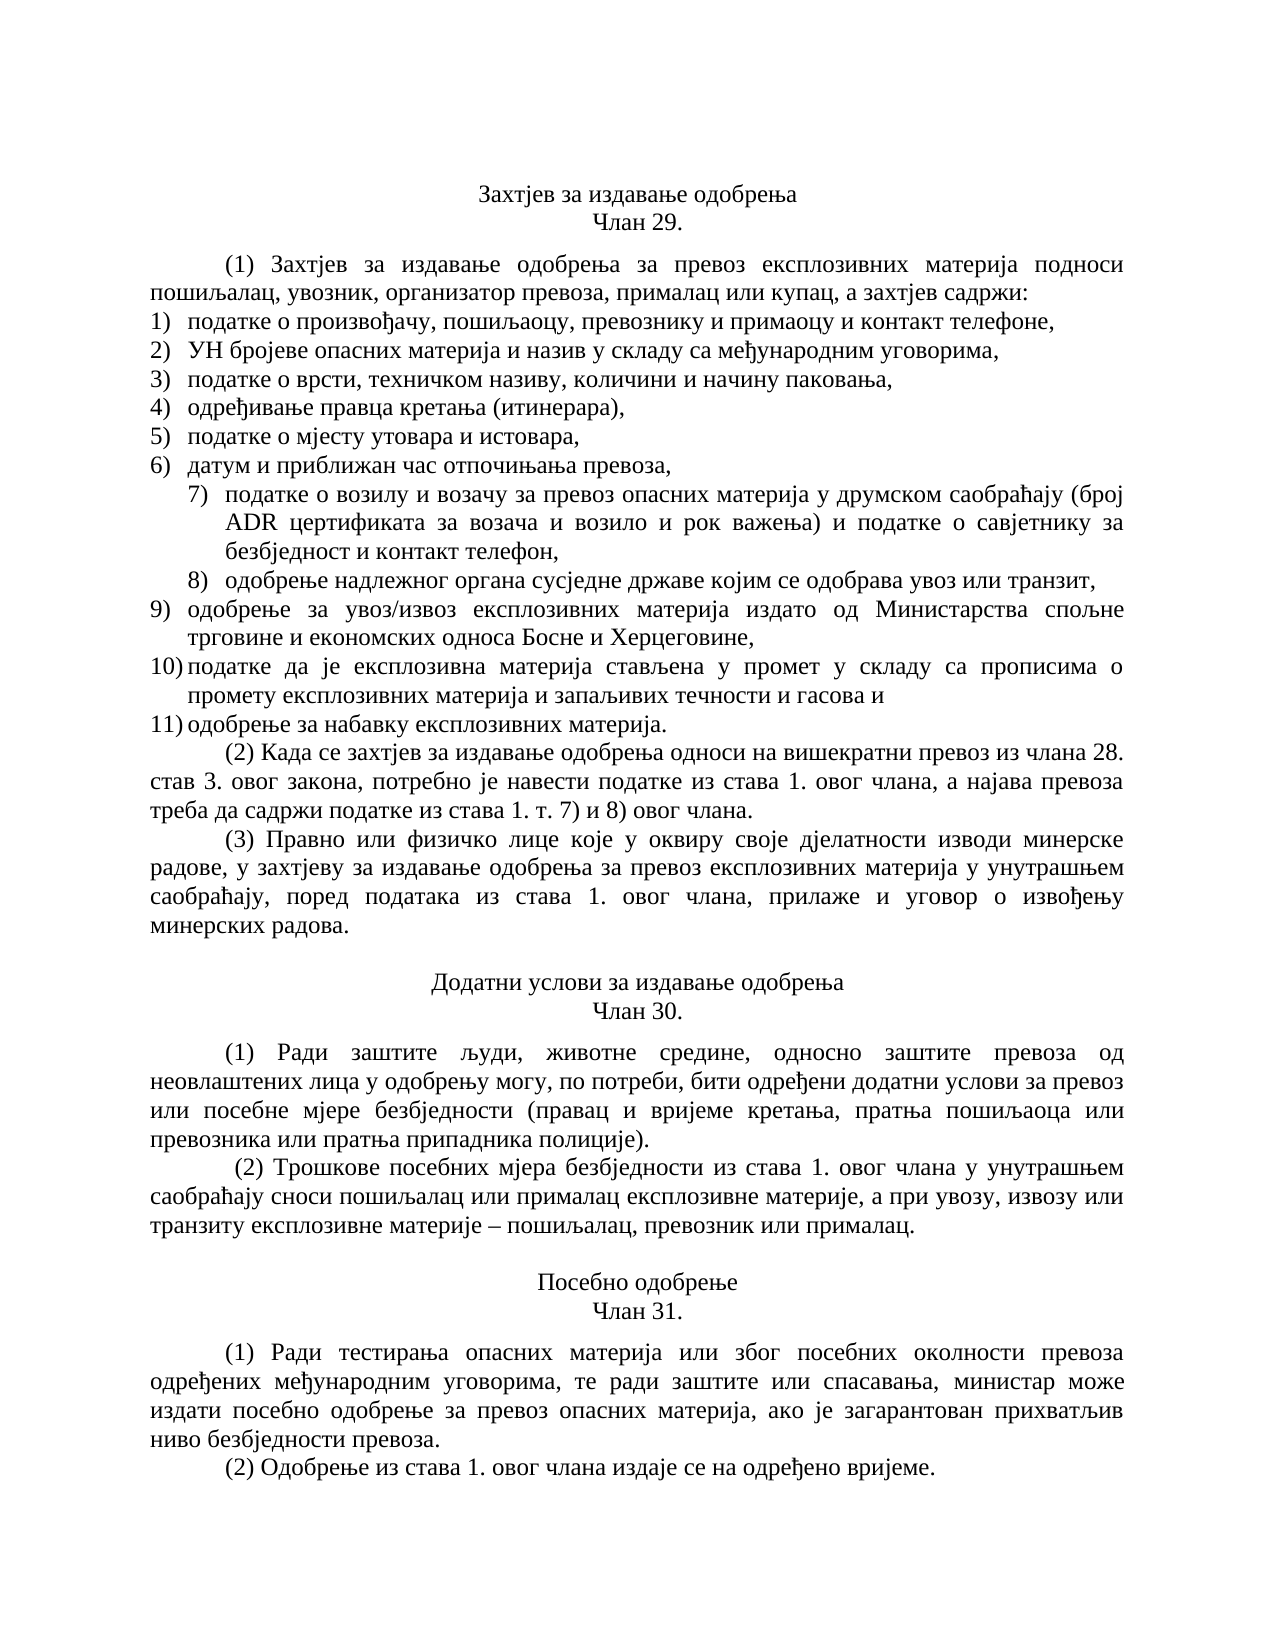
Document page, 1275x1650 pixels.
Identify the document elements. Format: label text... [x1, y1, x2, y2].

text (2) Трошкове посебних мјера безбједности из става 1. овог члана у унутрашњем саобраћају сноси пошиљалац или прималац експлозивне материје, а при увозу, извозу или транзиту експлозивне материје – пошиљалац, превозник или прималац. [150, 1152, 1125, 1239]
text Захтјев за издавање одобрења [150, 179, 1125, 207]
list УН бројеве опасних материја и назив у складу са међународним уговорима, [150, 335, 1125, 364]
text Члан 30. [150, 996, 1125, 1025]
list податке о мјесту утовара и истовара, [150, 421, 1125, 450]
text (2) Одобрење из става 1. овог члана издаје се на одређено вријеме. [150, 1452, 1125, 1481]
list податке да је експлозивна материја стављена у промет у складу са прописима о промету експлозивних материја и запаљивих течности и гасова и [150, 651, 1125, 709]
list податке о произвођачу, пошиљаоцу, превознику и примаоцу и контакт телефоне, [150, 306, 1125, 335]
list податке о врсти, техничком називу, количини и начину паковања, [150, 364, 1125, 392]
text (1) Захтјев за издавање одобрења за превоз експлозивних материја подноси пошиљалац, увозник, организатор превоза, прималац или купац, а захтјев садржи: [150, 249, 1125, 306]
text (1) Ради заштите људи, животне средине, односно заштите превоза од неовлаштених лица у одобрењу могу, по потреби, бити одређени додатни услови за превоз или посебне мјере безбједности (правац и вријеме кретања, пратња пошиљаоца или превозника или пратња припадника полиције). [150, 1037, 1125, 1152]
list одређивање правца кретања (итинерара), [150, 392, 1125, 421]
text Члан 29. [150, 207, 1125, 236]
list одобрење за увоз/извоз експлозивних материја издато од Министарства спољне трговине и економских односа Босне и Херцеговине, [150, 594, 1125, 651]
list одобрење надлежног органа сусједне државе којим се одобрава увоз или транзит, [187, 565, 1125, 594]
list податке о возилу и возачу за превоз опасних материја у друмском саобраћају (број ADR цертификата за возача и возило и рок важења) и податке о савјетнику за безбједност и контакт телефон, [187, 479, 1125, 565]
text (1) Ради тестирања опасних материја или због посебних околности превоза одређених међународним уговорима, те ради заштите или спасавања, министар може издати посебно одобрење за превоз опасних материја, ако је загарантован прихватљив ниво безбједности превоза. [150, 1337, 1125, 1452]
text (2) Када се захтјев за издавање одобрења односи на вишекратни превоз из члана 28. став 3. овог закона, потребно је навести податке из става 1. овог члана, а најава превоза треба да садржи податке из става 1. т. 7) и 8) овог члана. [150, 737, 1125, 824]
list датум и приближан час отпочињања превоза, [150, 450, 1125, 479]
list одобрење за набавку експлозивних материја. [150, 709, 1125, 737]
text Додатни услови за издавање одобрења [150, 967, 1125, 996]
text Посебно одобрење [150, 1267, 1125, 1296]
text Члан 31. [150, 1296, 1125, 1325]
text (3) Правно или физичко лице које у оквиру своје дјелатности изводи минерске радове, у захтјеву за издавање одобрења за превоз експлозивних материја у унутрашњем саобраћају, поред података из става 1. овог члана, прилаже и уговор о извођењу минерских радова. [150, 824, 1125, 939]
